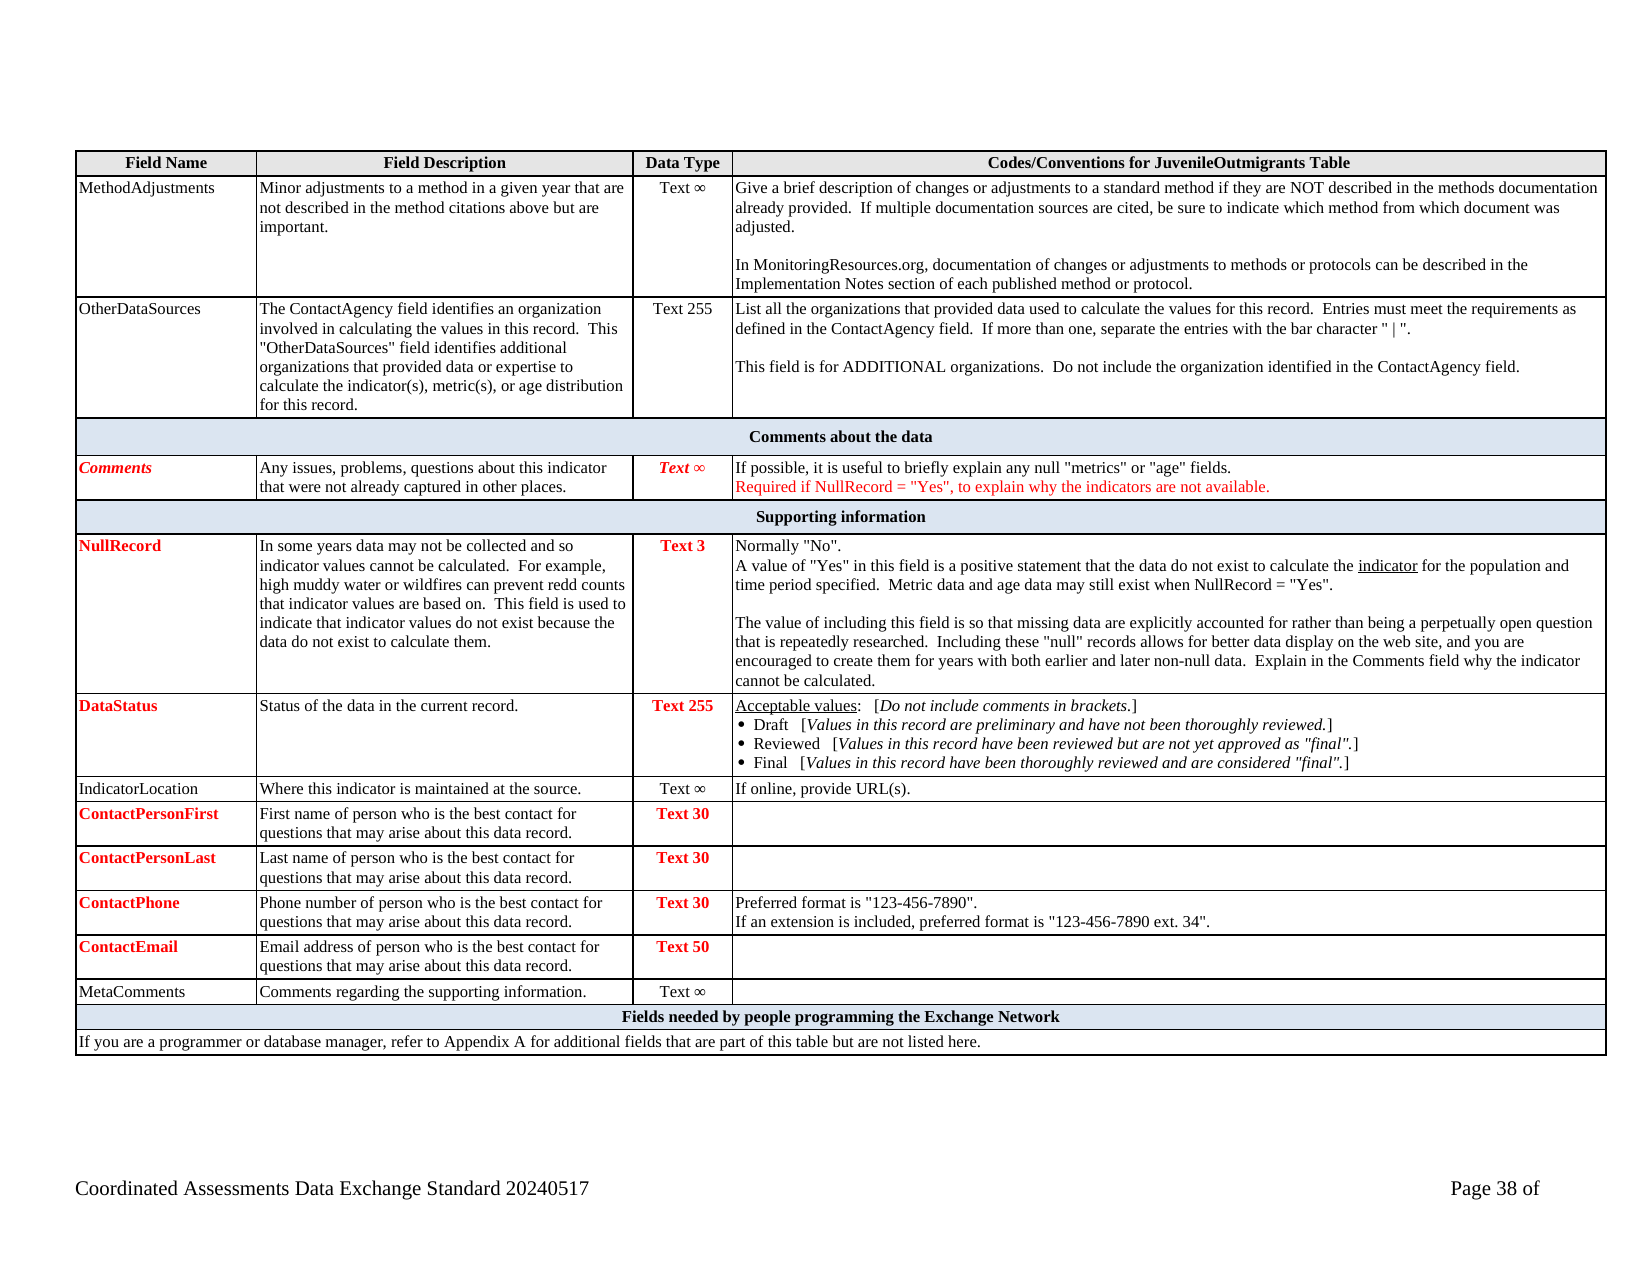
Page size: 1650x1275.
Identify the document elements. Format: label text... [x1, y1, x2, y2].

table_cell Text 30 [634, 802, 732, 845]
table_cell ContactPersonLast [77, 847, 256, 889]
table_cell Phone number of person who is the best contact for questions that may arise about this data record. [257, 891, 632, 934]
table_cell Comments regarding the supporting information. [257, 980, 632, 1003]
table_header Field Name [77, 152, 256, 175]
table_cell [733, 847, 1605, 889]
table_cell Minor adjustments to a method in a given year that are not described in the method citations above but are important. [257, 177, 632, 296]
table_cell Supporting information [77, 501, 1605, 533]
table_cell If you are a programmer or database manager, refer to Appendix A for additional fields that are part of this table but are not listed here. [77, 1030, 1605, 1054]
table_header Field Description [257, 152, 632, 175]
table_cell Text ∞ [634, 980, 732, 1003]
table_cell Text ∞ [634, 177, 732, 296]
table_header Data Type [634, 152, 732, 175]
table_cell Acceptable values: [Do not include comments in brackets.] Draft [Values in this record are preliminary and have not been thoroughly reviewed.] Reviewed [Values in this record have been reviewed but are not yet approved as "final".] Final [Values in this record have been thoroughly reviewed and are considered "final".] [733, 694, 1605, 776]
table_cell Text 3 [634, 535, 732, 693]
table_header Codes/Conventions for JuvenileOutmigrants Table [733, 152, 1605, 175]
table_cell [733, 802, 1605, 845]
table_cell Text 255 [634, 298, 732, 417]
table_cell ContactPhone [77, 891, 256, 934]
table_cell Text ∞ [634, 456, 732, 499]
table_cell Comments about the data [77, 419, 1605, 455]
table_cell Any issues, problems, questions about this indicator that were not already captured in other places. [257, 456, 632, 499]
table_cell Text 30 [634, 891, 732, 934]
table_cell Where this indicator is maintained at the source. [257, 777, 632, 801]
table_cell Preferred format is "123-456-7890". If an extension is included, preferred format is "123-456-7890 ext. 34". [733, 891, 1605, 934]
table_cell If possible, it is useful to briefly explain any null "metrics" or "age" fields. Required if NullRecord = "Yes", to explain why the indicators are not available. [733, 456, 1605, 499]
table_cell First name of person who is the best contact for questions that may arise about this data record. [257, 802, 632, 845]
table_cell ContactEmail [77, 936, 256, 978]
table_cell OtherDataSources [77, 298, 256, 417]
table_cell Text 50 [634, 936, 732, 978]
table_cell The ContactAgency field identifies an organization involved in calculating the values in this record. This "OtherDataSources" field identifies additional organizations that provided data or expertise to calculate the indicator(s), metric(s), or age distribution for this record. [257, 298, 632, 417]
table_cell Text 255 [634, 694, 732, 776]
table_cell Text 30 [634, 847, 732, 889]
table_cell Status of the data in the current record. [257, 694, 632, 776]
table_cell Last name of person who is the best contact for questions that may arise about this data record. [257, 847, 632, 889]
table_cell NullRecord [77, 535, 256, 693]
table_cell Normally "No". A value of "Yes" in this field is a positive statement that the data do not exist to calculate the indicator for the population and time period specified. Metric data and age data may still exist when NullRecord = "Yes". The value of including this field is so that missing data are explicitly accounted for rather than being a perpetually open question that is repeatedly researched. Including these "null" records allows for better data display on the web site, and you are encouraged to create them for years with both earlier and later non-null data. Explain in the Comments field why the indicator cannot be calculated. [733, 535, 1605, 693]
table_cell Comments [77, 456, 256, 499]
table_cell ContactPersonFirst [77, 802, 256, 845]
table_cell In some years data may not be collected and so indicator values cannot be calculated. For example, high muddy water or wildfires can prevent redd counts that indicator values are based on. This field is used to indicate that indicator values do not exist because the data do not exist to calculate them. [257, 535, 632, 693]
table_cell DataStatus [77, 694, 256, 776]
table_cell [733, 936, 1605, 978]
table_cell MetaComments [77, 980, 256, 1003]
table_cell IndicatorLocation [77, 777, 256, 801]
table_cell Fields needed by people programming the Exchange Network [77, 1005, 1605, 1029]
table_cell List all the organizations that provided data used to calculate the values for this record. Entries must meet the requirements as defined in the ContactAgency field. If more than one, separate the entries with the bar character " | ". This field is for ADDITIONAL organizations. Do not include the organization identified in the ContactAgency field. [733, 298, 1605, 417]
table_cell MethodAdjustments [77, 177, 256, 296]
table_cell Give a brief description of changes or adjustments to a standard method if they are NOT described in the methods documentation already provided. If multiple documentation sources are cited, be sure to indicate which method from which document was adjusted. In MonitoringResources.org, documentation of changes or adjustments to methods or protocols can be described in the Implementation Notes section of each published method or protocol. [733, 177, 1605, 296]
table_cell Text ∞ [634, 777, 732, 801]
table_cell If online, provide URL(s). [733, 777, 1605, 801]
table_cell Email address of person who is the best contact for questions that may arise about this data record. [257, 936, 632, 978]
table_cell [733, 980, 1605, 1003]
